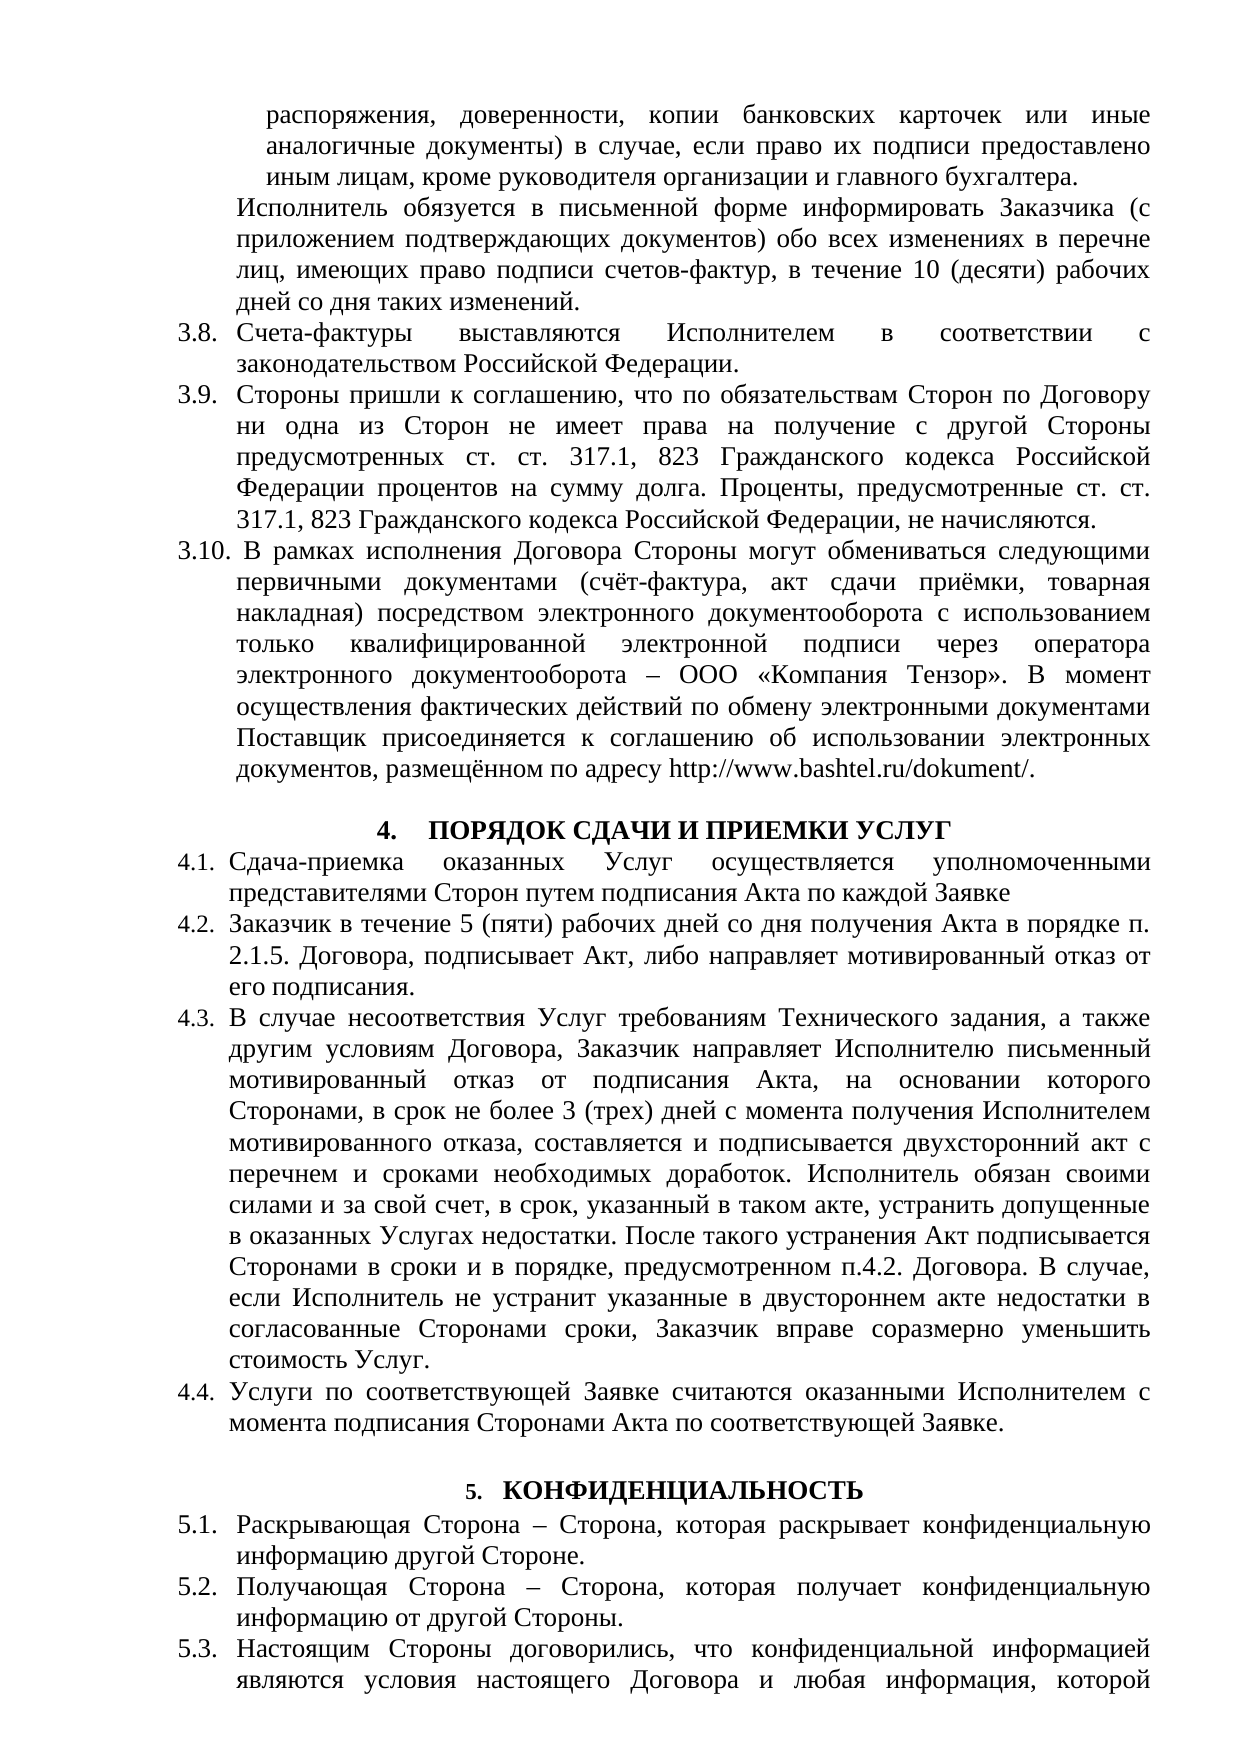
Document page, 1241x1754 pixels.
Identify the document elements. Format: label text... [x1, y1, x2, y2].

text 3.8. Счета-фактуры выставляются Исполнителем в соответствии с законодательством Российской Федерации. [177, 316, 1152, 378]
text 3.9. Стороны пришли к соглашению, что по обязательствам Сторон по Договору ни одна из Сторон не имеет права на получение с другой Стороны предусмотренных ст. ст. 317.1, 823 Гражданского кодекса Российской Федерации процентов на сумму долга. Проценты, предусмотренные ст. ст. 317.1, 823 Гражданского кодекса Российской Федерации, не начисляются. [177, 378, 1152, 534]
list КОНФИДЕНЦИАЛЬНОСТЬ [177, 1474, 1152, 1506]
text Исполнитель обязуется в письменной форме информировать Заказчика (с приложением подтверждающих документов) обо всех изменениях в перечне лиц, имеющих право подписи счетов-фактур, в течение 10 (десяти) рабочих дней со дня таких изменений. [236, 191, 1152, 316]
list Услуги по соответствующей Заявке считаются оказанными Исполнителем с момента подписания Сторонами Акта по соответствующей Заявке. [177, 1375, 1152, 1437]
list ПОРЯДОК СДАЧИ И ПРИЕМКИ УСЛУГ [177, 814, 1152, 845]
list Сдача-приемка оказанных Услуг осуществляется уполномоченными представителями Сторон путем подписания Акта по каждой Заявке [177, 845, 1152, 908]
list Получающая Сторона – Сторона, которая получает конфиденциальную информацию от другой Стороны. [177, 1570, 1152, 1632]
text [266, 98, 1152, 191]
list В случае несоответствия Услуг требованиям Технического задания, а также другим условиям Договора, Заказчик направляет Исполнителю письменный мотивированный отказ от подписания Акта, на основании которого Сторонами, в срок не более 3 (трех) дней с момента получения Исполнителем мотивированного отказа, составляется и подписывается двухсторонний акт с перечнем и сроками необходимых доработок. Исполнитель обязан своими силами и за свой счет, в срок, указанный в таком акте, устранить допущенные в оказанных Услугах недостатки. После такого устранения Акт подписывается Сторонами в сроки и в порядке, предусмотренном п.4.2. Договора. В случае, если Исполнитель не устранит указанные в двустороннем акте недостатки в согласованные Сторонами сроки, Заказчик вправе соразмерно уменьшить стоимость Услуг. [177, 1001, 1152, 1375]
text 3.10. В рамках исполнения Договора Стороны могут обмениваться следующими первичными документами (счёт-фактура, акт сдачи приёмки, товарная накладная) посредством электронного документооборота с использованием только квалифицированной электронной подписи через оператора электронного документооборота – ООО «Компания Тензор». В момент осуществления фактических действий по обмену электронными документами Поставщик присоединяется к соглашению об использовании электронных документов, размещённом по адресу http://www.bashtel.ru/dokument/. [177, 534, 1152, 783]
list Заказчик в течение 5 (пяти) рабочих дней со дня получения Акта в порядке п. 2.1.5. Договора, подписывает Акт, либо направляет мотивированный отказ от его подписания. [177, 908, 1152, 1001]
list Раскрывающая Сторона – Сторона, которая раскрывает конфиденциальную информацию другой Стороне. [177, 1508, 1152, 1570]
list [177, 1632, 1152, 1694]
